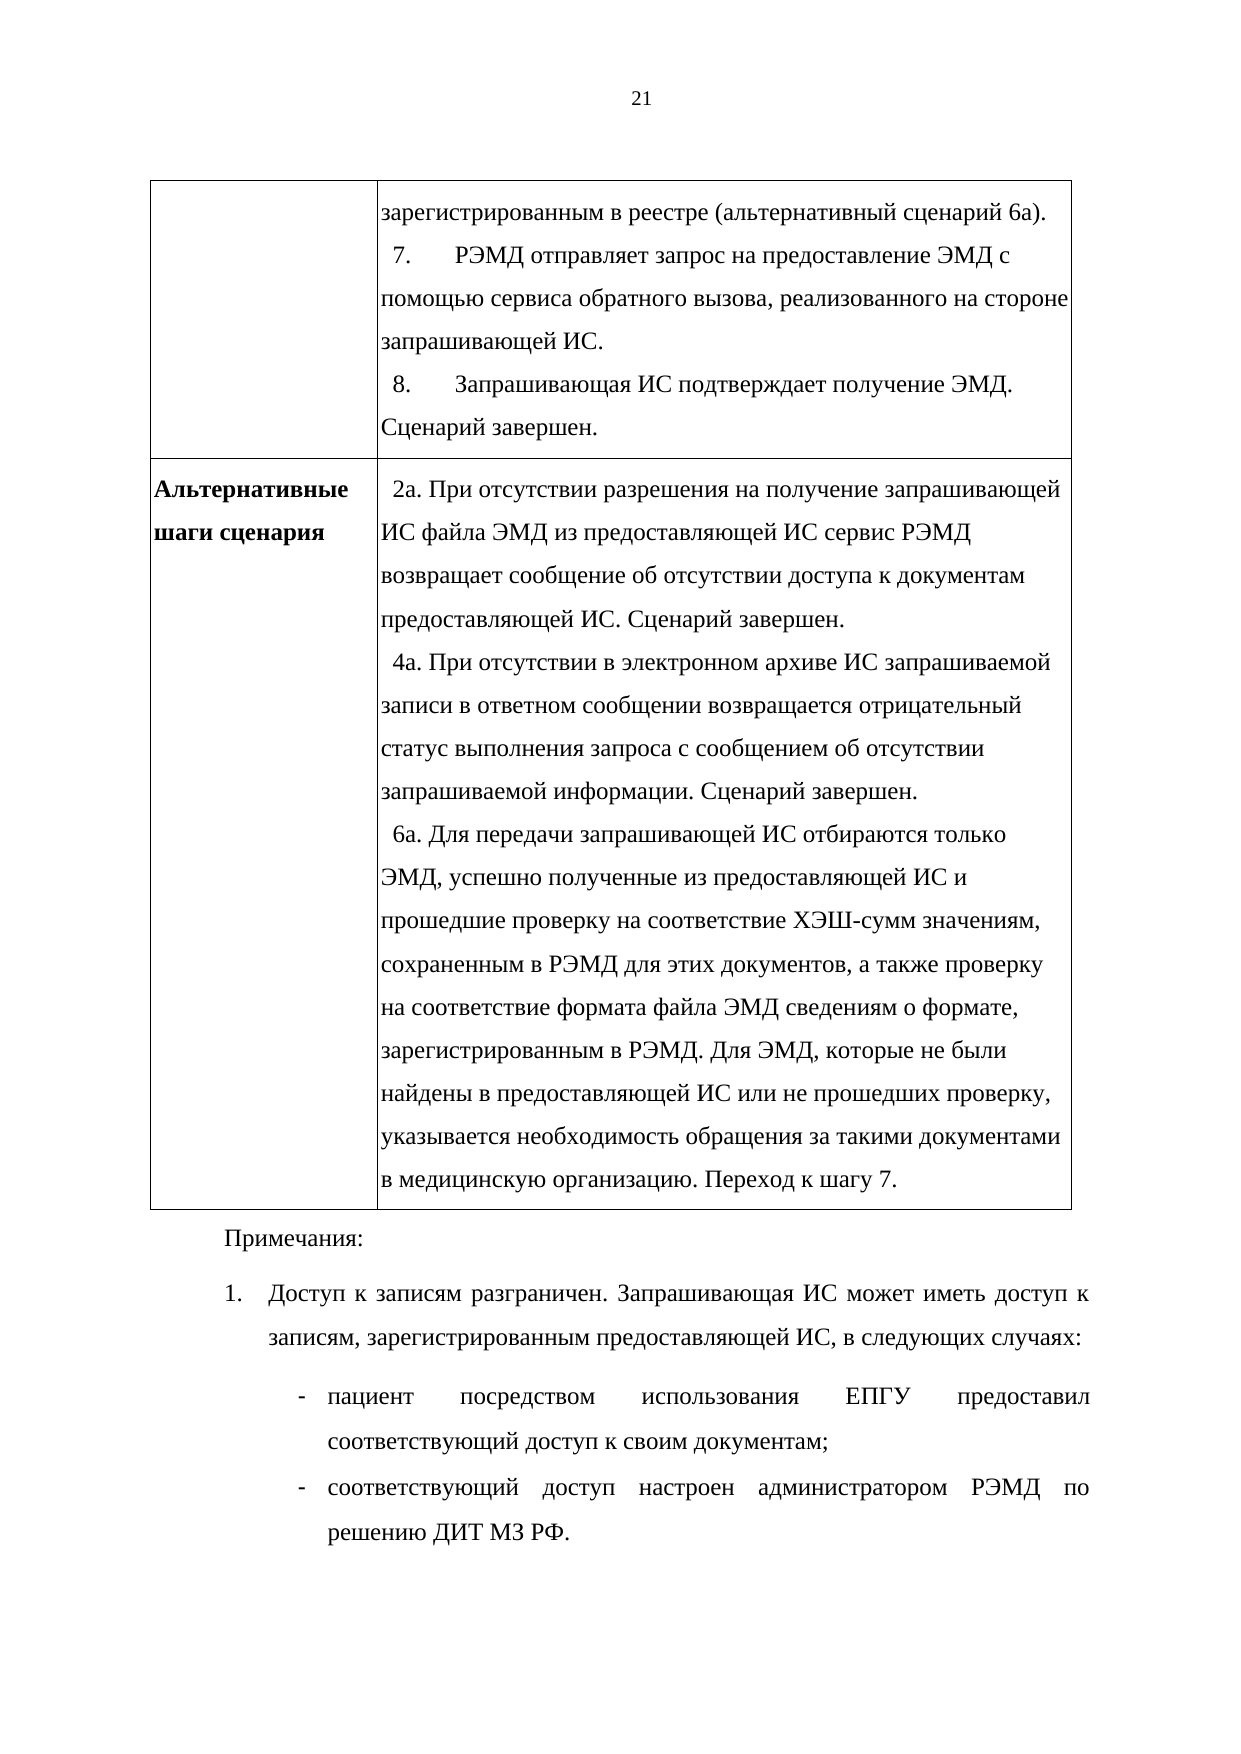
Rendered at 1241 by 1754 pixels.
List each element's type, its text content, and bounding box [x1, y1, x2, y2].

text пациент посредством использования ЕПГУ предоставил соответствующий доступ к своим документам; [298, 1377, 1090, 1454]
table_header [151, 181, 377, 458]
table_cell 2а. При отсутствии разрешения на получение запрашивающей ИС файла ЭМД из предоставляющей ИС сервис РЭМД возвращает сообщение об отсутствии доступа к документам предоставляющей ИС. Сценарий завершен. 4а. При отсутствии в электронном архиве ИС запрашиваемой записи в ответном сообщении возвращается отрицательный статус выполнения запроса с сообщением об отсутствии запрашиваемой информации. Сценарий завершен. 6а. Для передачи запрашивающей ИС отбираются только ЭМД, успешно полученные из предоставляющей ИС и прошедшие проверку на соответствие ХЭШ-сумм значениям, сохраненным в РЭМД для этих документов, а также проверку на соответствие формата файла ЭМД сведениям о формате, зарегистрированным в РЭМД. Для ЭМД, которые не были найдены в предоставляющей ИС или не прошедших проверку, указывается необходимость обращения за такими документами в медицинскую организацию. Переход к шагу 7. [378, 459, 1071, 1209]
text соответствующий доступ настроен администратором РЭМД по решению ДИТ МЗ РФ. [298, 1469, 1090, 1546]
text Примечания: [150, 1223, 1090, 1252]
list Доступ к записям разграничен. Запрашивающая ИС может иметь доступ к записям, зарегистрированным предоставляющей ИС, в следующих случаях: [224, 1278, 1090, 1350]
table_cell Альтернативные шаги сценария [151, 459, 377, 1209]
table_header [378, 181, 1071, 458]
